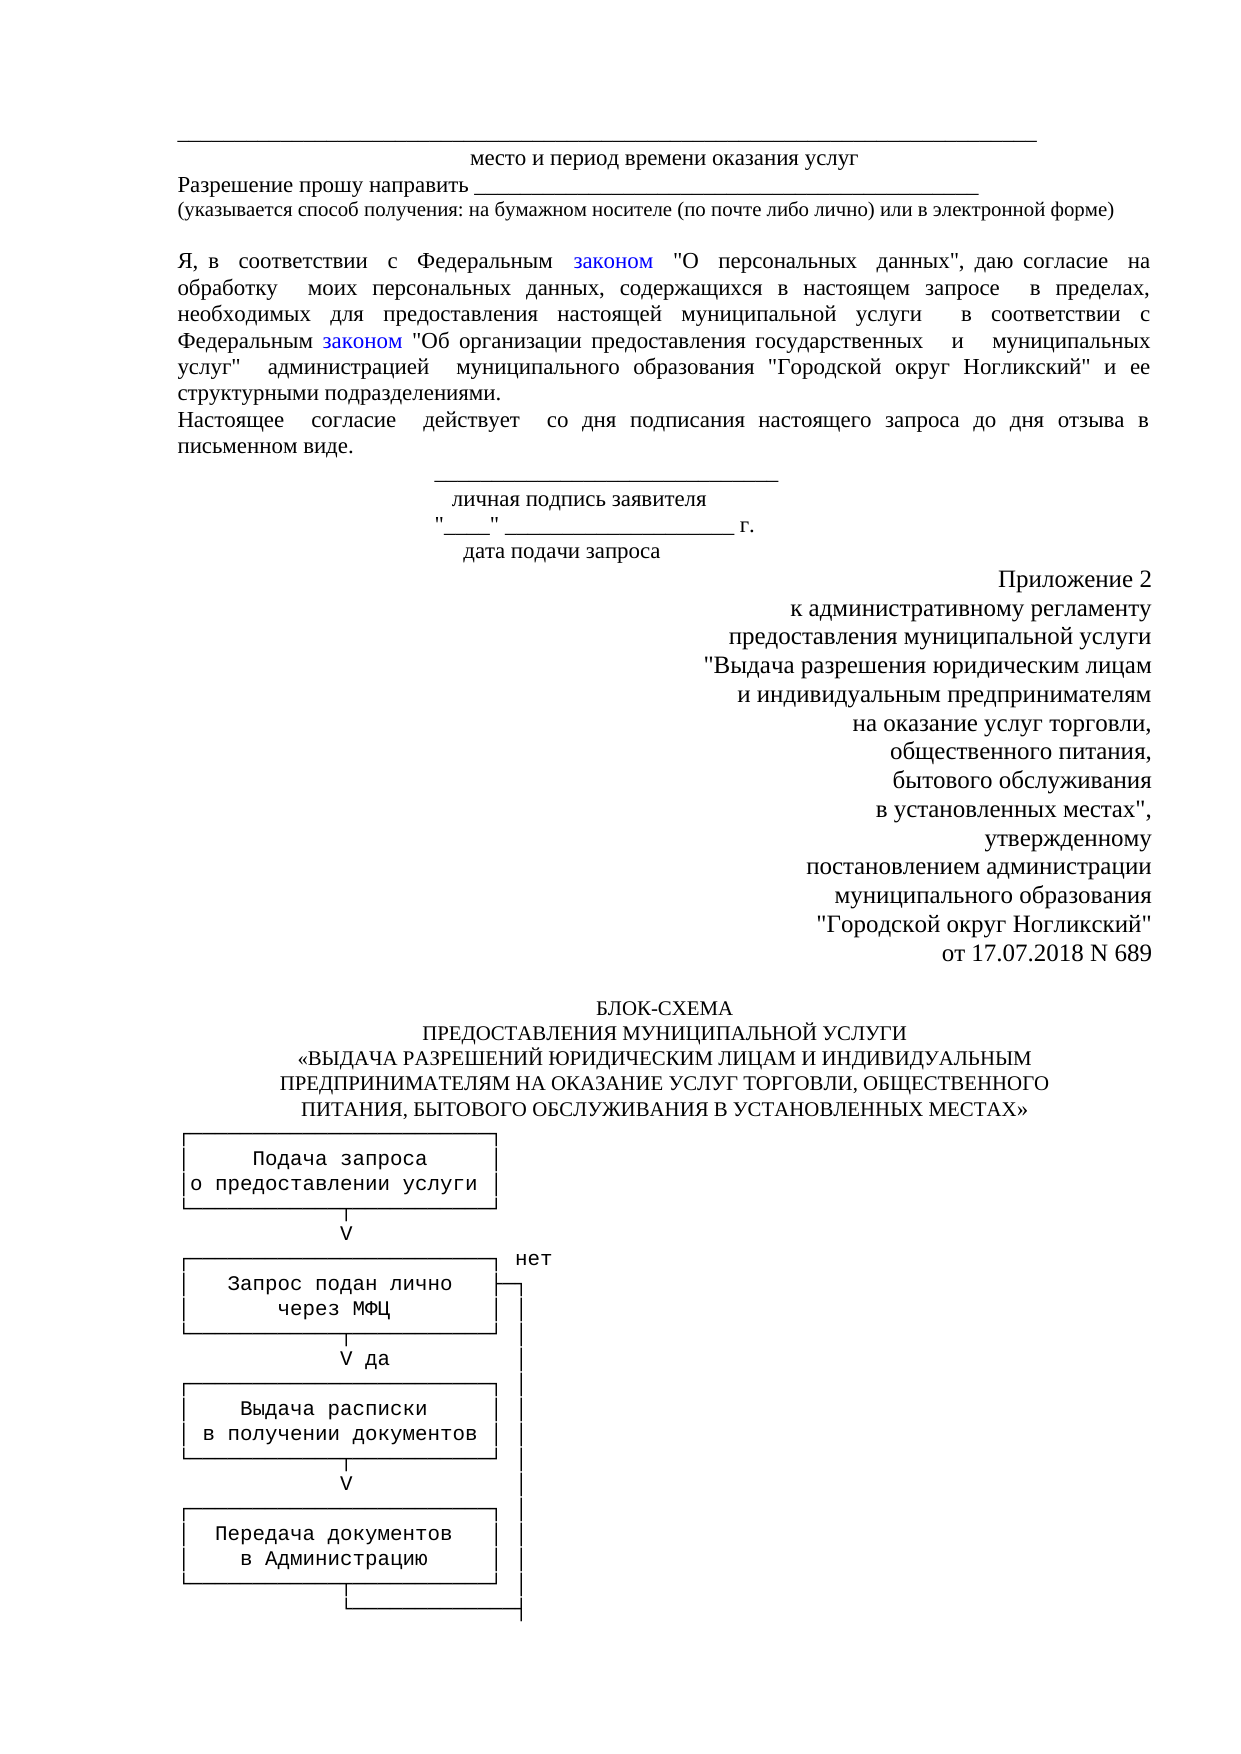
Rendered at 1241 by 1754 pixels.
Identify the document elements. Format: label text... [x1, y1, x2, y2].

title ПРЕДПРИНИМАТЕЛЯМ НА ОКАЗАНИЕ УСЛУГ ТОРГОВЛИ, ОБЩЕСТВЕННОГО [177, 1070, 1152, 1095]
text V да │ [177, 1346, 1152, 1371]
text │ Передача документов │ │ [177, 1521, 1152, 1546]
text от 17.07.2018 N 689 [177, 938, 1152, 966]
text в установленных местах", [177, 794, 1152, 823]
text утвержденному [177, 823, 1152, 851]
text │ через МФЦ │ │ [177, 1296, 1152, 1321]
text бытового обслуживания [177, 765, 1152, 794]
text │ Подача запроса │ [177, 1146, 1152, 1171]
text ┌────────────────────────┐ │ [177, 1371, 1152, 1396]
text и индивидуальным предпринимателям [177, 679, 1152, 708]
text предоставления муниципальной услуги [177, 621, 1152, 650]
text на оказание услуг торговли, [177, 708, 1152, 736]
text к административному регламенту [177, 593, 1152, 621]
text Приложение 2 [177, 564, 1152, 593]
text место и период времени оказания услуг [177, 144, 1152, 171]
text └────────────┬───────────┘ │ [177, 1446, 1152, 1471]
text "____" ____________________ г. [177, 511, 1152, 537]
text Настоящее согласие действует со дня подписания настоящего запроса до дня отзыва в письменном виде. [177, 406, 1152, 458]
text ┌────────────────────────┐ нет [177, 1246, 1152, 1271]
text └────────────┬───────────┘ [177, 1196, 1152, 1221]
text личная подпись заявителя [177, 485, 1152, 511]
text V [177, 1221, 1152, 1246]
text ┌────────────────────────┐ │ [177, 1496, 1152, 1521]
text Я, в соответствии с Федеральным законом "О персональных данных", даю согласие на обработку моих персональных данных, содержащихся в настоящем запросе в пределах, необходимых для предоставления настоящей муниципальной услуги в соответствии с Федеральным законом "Об организации предоставления государственных и муниципальных услуг" администрацией муниципального образования "Городской округ Ногликский" и ее структурными подразделениями. [177, 248, 1152, 406]
text │ Запрос подан лично ├─┐ [177, 1271, 1152, 1296]
title ПРЕДОСТАВЛЕНИЯ МУНИЦИПАЛЬНОЙ УСЛУГИ [177, 1020, 1152, 1045]
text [177, 118, 1152, 144]
text "Выдача разрешения юридическим лицам [177, 650, 1152, 679]
text "Городской округ Ногликский" [177, 909, 1152, 938]
text │ в Администрацию │ │ [177, 1546, 1152, 1571]
text └─────────────┤ [177, 1596, 1152, 1621]
text дата подачи запроса [177, 537, 1152, 564]
text │о предоставлении услуги │ [177, 1171, 1152, 1196]
text Разрешение прошу направить ____________________________________________ [177, 171, 1152, 197]
text └────────────┬───────────┘ │ [177, 1571, 1152, 1596]
text постановлением администрации [177, 851, 1152, 880]
title ПИТАНИЯ, БЫТОВОГО ОБСЛУЖИВАНИЯ В УСТАНОВЛЕННЫХ МЕСТАХ» [177, 1095, 1152, 1121]
text └────────────┬───────────┘ │ [177, 1321, 1152, 1346]
text (указывается способ получения: на бумажном носителе (по почте либо лично) или в электронной форме) [177, 197, 1152, 221]
text V │ [177, 1471, 1152, 1496]
text ┌────────────────────────┐ [177, 1121, 1152, 1146]
text муниципального образования [177, 880, 1152, 909]
text общественного питания, [177, 736, 1152, 765]
title «ВЫДАЧА РАЗРЕШЕНИЙ ЮРИДИЧЕСКИМ ЛИЦАМ И ИНДИВИДУАЛЬНЫМ [177, 1045, 1152, 1070]
text │ в получении документов │ │ [177, 1421, 1152, 1446]
text │ Выдача расписки │ │ [177, 1396, 1152, 1421]
text ______________________________ [177, 458, 1152, 485]
title БЛОК-СХЕМА [177, 995, 1152, 1020]
